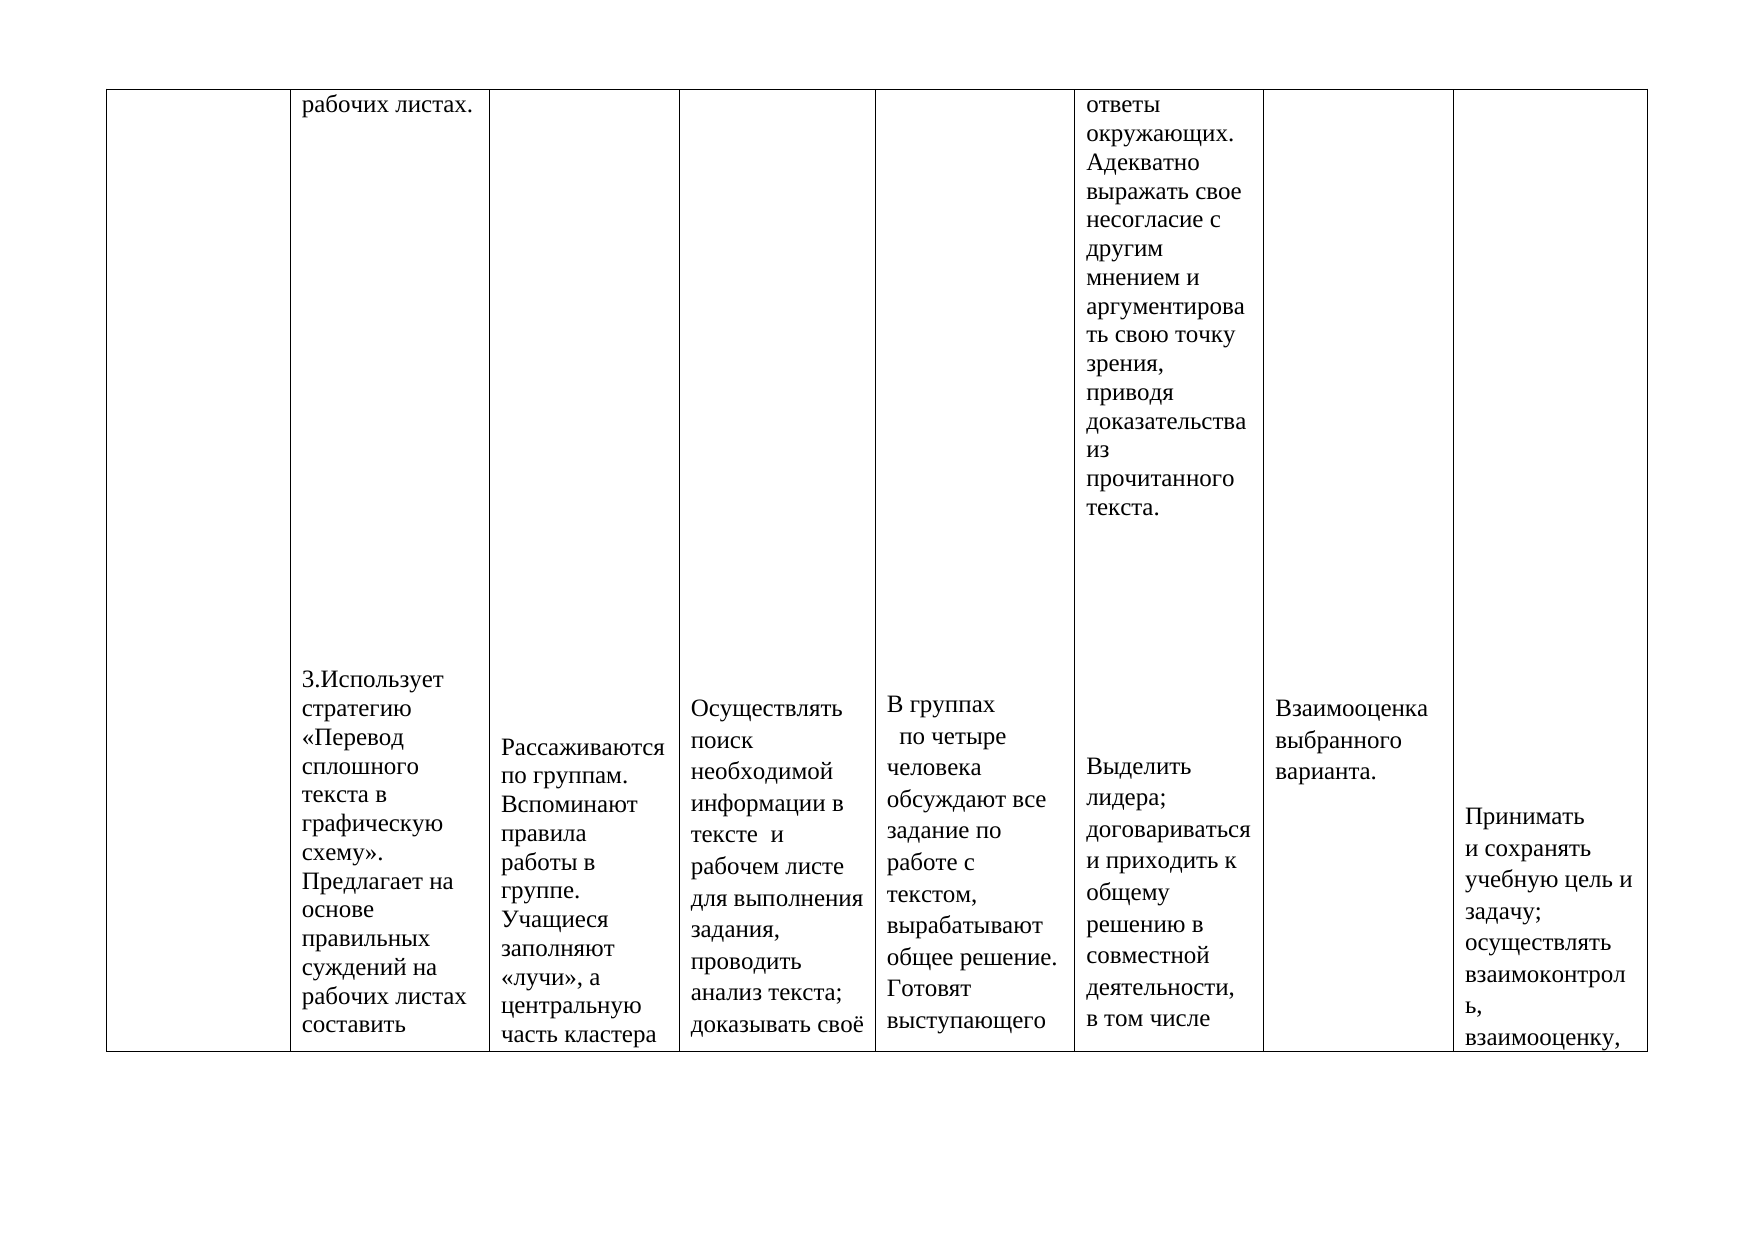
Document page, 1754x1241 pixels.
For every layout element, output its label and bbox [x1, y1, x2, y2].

table_cell [1454, 90, 1647, 1051]
table_cell [107, 90, 290, 1051]
table_cell [1075, 90, 1263, 1051]
table_cell [291, 90, 489, 1051]
table_cell [680, 90, 875, 1051]
table_cell [1264, 90, 1453, 1051]
table_cell [876, 90, 1074, 1051]
table_cell [490, 90, 679, 1051]
